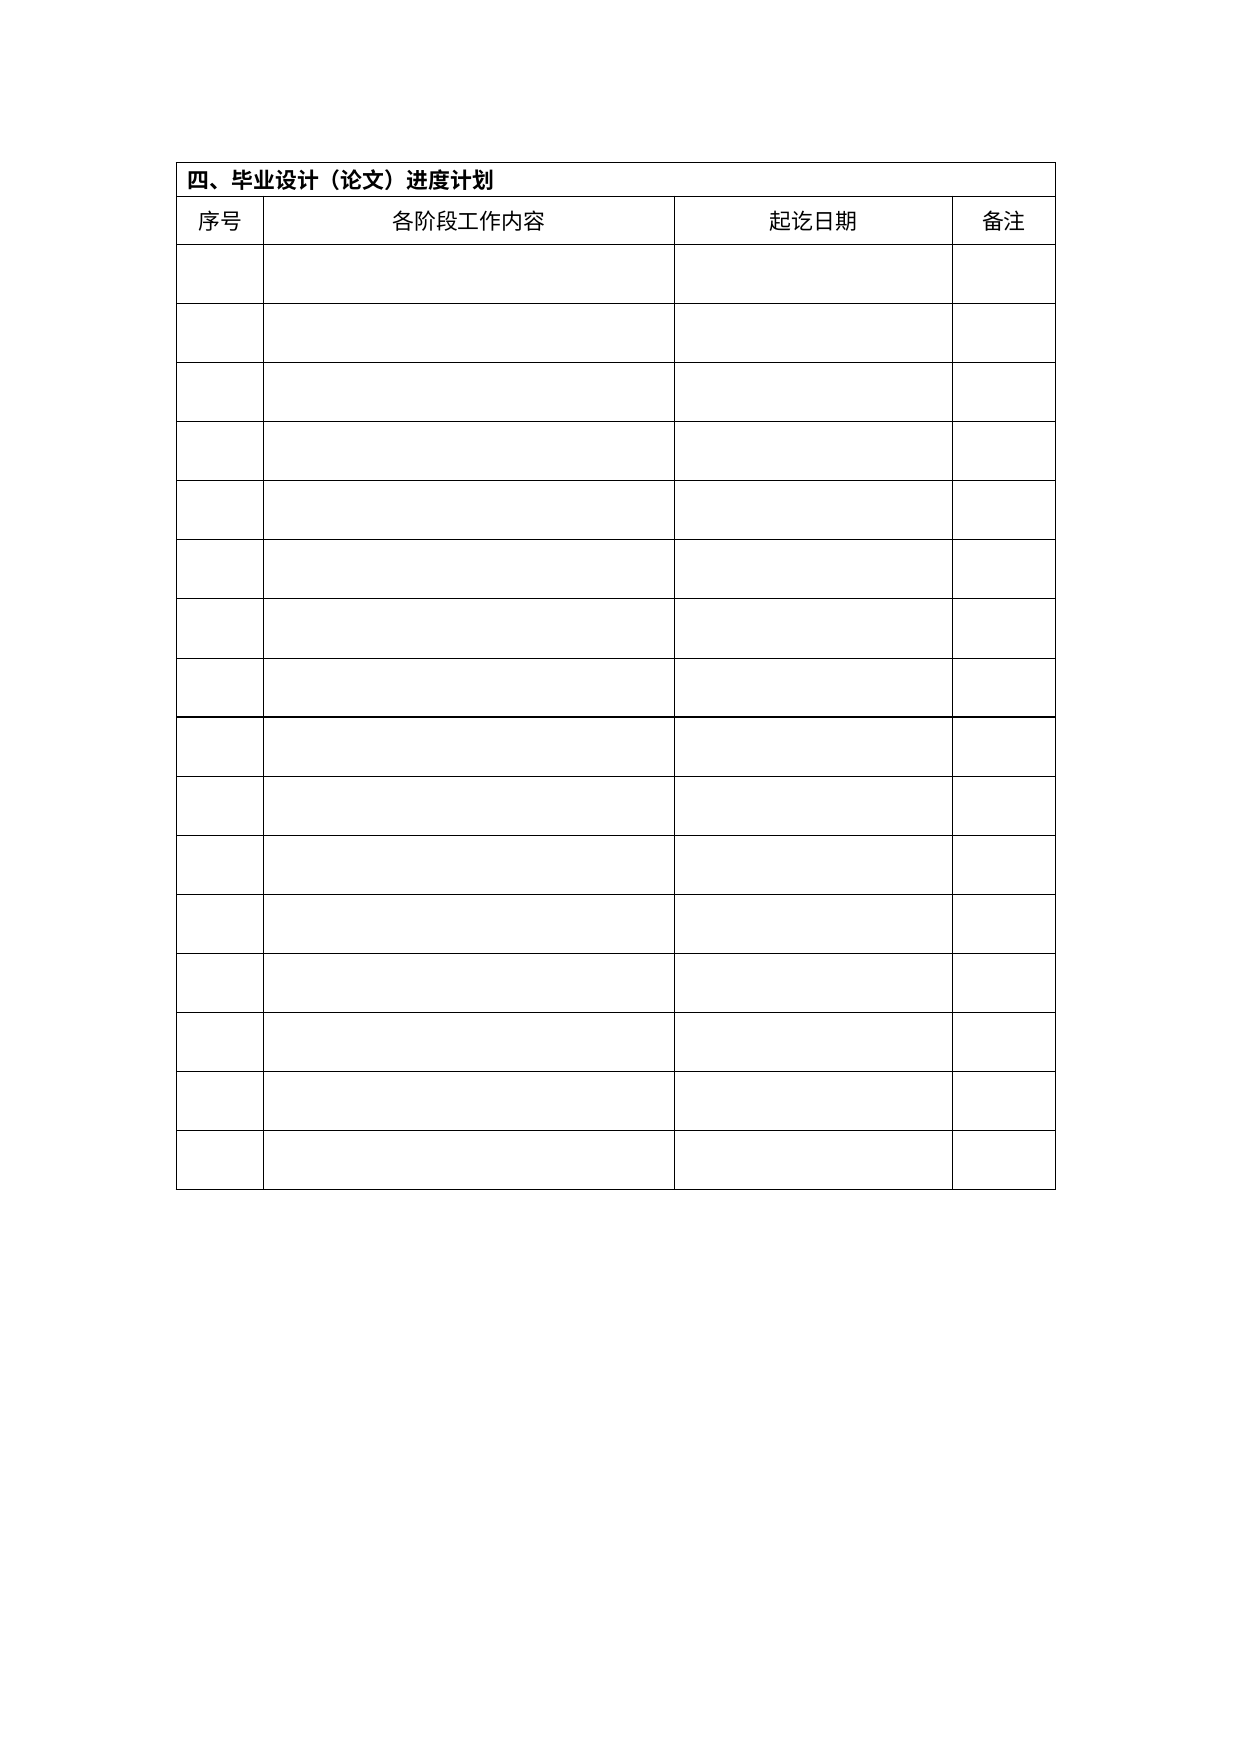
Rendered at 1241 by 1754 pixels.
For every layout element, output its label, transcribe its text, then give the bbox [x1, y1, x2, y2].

table_cell [264, 1013, 674, 1071]
table_cell 四、毕业设计（论文）进度计划 [177, 163, 1055, 196]
table_cell [953, 1072, 1055, 1130]
table_cell [264, 836, 674, 894]
table_cell [675, 1013, 952, 1071]
table_cell [675, 1072, 952, 1130]
table_cell [177, 363, 263, 421]
table_cell [264, 540, 674, 598]
table_cell [264, 659, 674, 716]
table_cell [264, 777, 674, 834]
table_cell [953, 1013, 1055, 1071]
table_cell [675, 422, 952, 480]
table_cell [264, 304, 674, 362]
table_cell [675, 363, 952, 421]
table_cell [675, 777, 952, 834]
table_cell [953, 718, 1055, 776]
table_cell [953, 363, 1055, 421]
table_cell [953, 659, 1055, 716]
table_cell [675, 954, 952, 1012]
table_cell [177, 540, 263, 598]
table_cell [675, 245, 952, 303]
table_cell [953, 836, 1055, 894]
table_cell [177, 304, 263, 362]
table_cell [675, 540, 952, 598]
table_cell [953, 895, 1055, 953]
table_cell [953, 304, 1055, 362]
table_cell [177, 245, 263, 303]
table_cell [675, 1131, 952, 1189]
table_cell [953, 1131, 1055, 1189]
table_cell [264, 1072, 674, 1130]
table_cell 各阶段工作内容 [264, 197, 674, 244]
table_cell [264, 363, 674, 421]
table_cell [177, 422, 263, 480]
table_cell [177, 1013, 263, 1071]
table_cell 起讫日期 [675, 197, 952, 244]
table_cell [953, 954, 1055, 1012]
table_cell [264, 718, 674, 776]
table_cell [953, 777, 1055, 834]
table_cell [177, 481, 263, 539]
table_cell [953, 599, 1055, 657]
table_cell [177, 599, 263, 657]
table_cell [177, 659, 263, 716]
table_cell [675, 659, 952, 716]
table_cell [177, 836, 263, 894]
table_cell [953, 481, 1055, 539]
table_cell [675, 481, 952, 539]
table_cell [177, 1072, 263, 1130]
table_cell [675, 718, 952, 776]
table_cell [264, 1131, 674, 1189]
table_cell [177, 777, 263, 834]
table_cell [953, 245, 1055, 303]
table_cell 备注 [953, 197, 1055, 244]
table_cell [953, 422, 1055, 480]
table_cell [177, 895, 263, 953]
table_cell [177, 718, 263, 776]
table_cell [177, 954, 263, 1012]
table_cell [675, 599, 952, 657]
table_cell [264, 599, 674, 657]
table_cell 序号 [177, 197, 263, 244]
table_cell [177, 1131, 263, 1189]
table_cell [675, 895, 952, 953]
table_cell [675, 304, 952, 362]
table_cell [264, 895, 674, 953]
table_cell [675, 836, 952, 894]
table_cell [264, 954, 674, 1012]
table_cell [264, 245, 674, 303]
table_cell [264, 422, 674, 480]
table_cell [953, 540, 1055, 598]
table_cell [264, 481, 674, 539]
